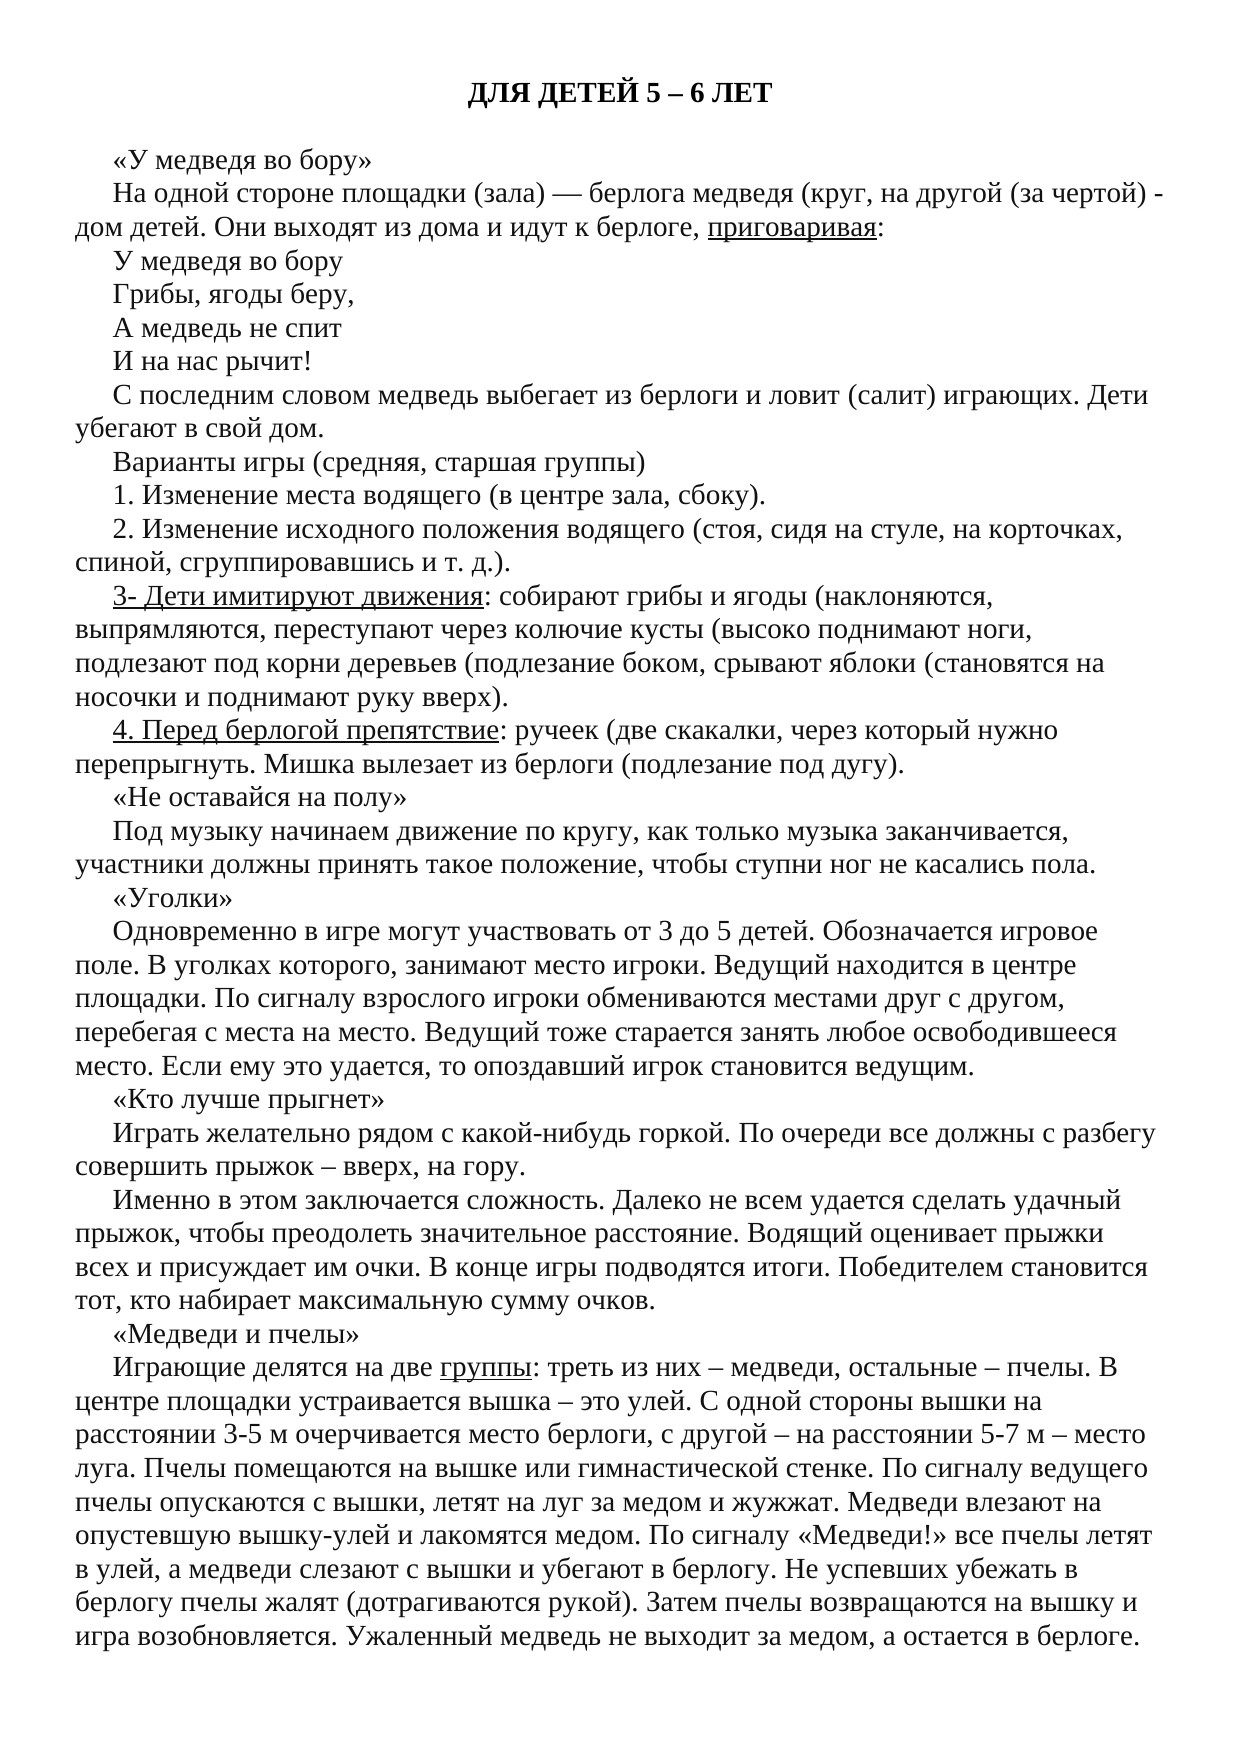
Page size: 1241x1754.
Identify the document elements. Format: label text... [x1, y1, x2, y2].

text «Уголки» [75, 880, 1165, 913]
text «Кто лучше прыгнет» [75, 1081, 1165, 1115]
text Играющие делятся на две группы: треть из них – медведи, остальные – пчелы. В центре площадки устраивается вышка – это улей. С одной стороны вышки на расстоянии 3-5 м очерчивается место берлоги, с другой – на расстоянии 5-7 м – место луга. Пчелы помещаются на вышке или гимнастической стенке. По сигналу ведущего пчелы опускаются с вышки, летят на луг за медом и жужжат. Медведи влезают на опустевшую вышку-улей и лакомятся медом. По сигналу «Медведи!» все пчелы летят в улей, а медведи слезают с вышки и убегают в берлогу. Не успевших убежать в берлогу пчелы жалят (дотрагиваются рукой). Затем пчелы возвращаются на вышку и игра возобновляется. Ужаленный медведь не выходит за медом, а остается в берлоге. [75, 1349, 1165, 1651]
text «Не оставайся на полу» [75, 779, 1165, 813]
text Грибы, ягоды беру, [75, 276, 1165, 310]
text Варианты игры (средняя, старшая группы) [75, 444, 1165, 477]
text 4. Перед берлогой препятствие: ручеек (две скакалки, через который нужно перепрыгнуть. Мишка вылезает из берлоги (подлезание под дугу). [75, 712, 1165, 779]
text «У медведя во бору» [75, 142, 1165, 176]
text 2. Изменение исходного положения водящего (стоя, сидя на стуле, на корточках, спиной, сгруппировавшись и т. д.). [75, 511, 1165, 578]
text Именно в этом заключается сложность. Далеко не всем удается сделать удачный прыжок, чтобы преодолеть значительное расстояние. Водящий оценивает прыжки всех и присуждает им очки. В конце игры подводятся итоги. Победителем становится тот, кто набирает максимальную сумму очков. [75, 1182, 1165, 1316]
text На одной стороне площадки (зала) — берлога медведя (круг, на другой (за чертой) - дом детей. Они выходят из дома и идут к берлоге, приговаривая: [75, 176, 1165, 243]
text Играть желательно рядом с какой-нибудь горкой. По очереди все должны с разбегу совершить прыжок – вверх, на гору. [75, 1115, 1165, 1182]
text У медведя во бору [75, 243, 1165, 276]
text 1. Изменение места водящего (в центре зала, сбоку). [75, 477, 1165, 511]
text И на нас рычит! [75, 343, 1165, 377]
text С последним словом медведь выбегает из берлоги и ловит (салит) играющих. Дети убегают в свой дом. [75, 377, 1165, 444]
text 3- Дети имитируют движения: собирают грибы и ягоды (наклоняются, выпрямляются, переступают через колючие кусты (высоко поднимают ноги, подлезают под корни деревьев (подлезание боком, срывают яблоки (становятся на носочки и поднимают руку вверх). [75, 578, 1165, 712]
text А медведь не спит [75, 310, 1165, 343]
text Одновременно в игре могут участвовать от 3 до 5 детей. Обозначается игровое поле. В уголках которого, занимают место игроки. Ведущий находится в центре площадки. По сигналу взрослого игроки обмениваются местами друг с другом, перебегая с места на место. Ведущий тоже старается занять любое освободившееся место. Если ему это удается, то опоздавший игрок становится ведущим. [75, 913, 1165, 1081]
text Под музыку начинаем движение по кругу, как только музыка заканчивается, участники должны принять такое положение, чтобы ступни ног не касались пола. [75, 813, 1165, 880]
text ДЛЯ ДЕТЕЙ 5 – 6 ЛЕТ [75, 75, 1165, 108]
text «Медведи и пчелы» [75, 1316, 1165, 1349]
